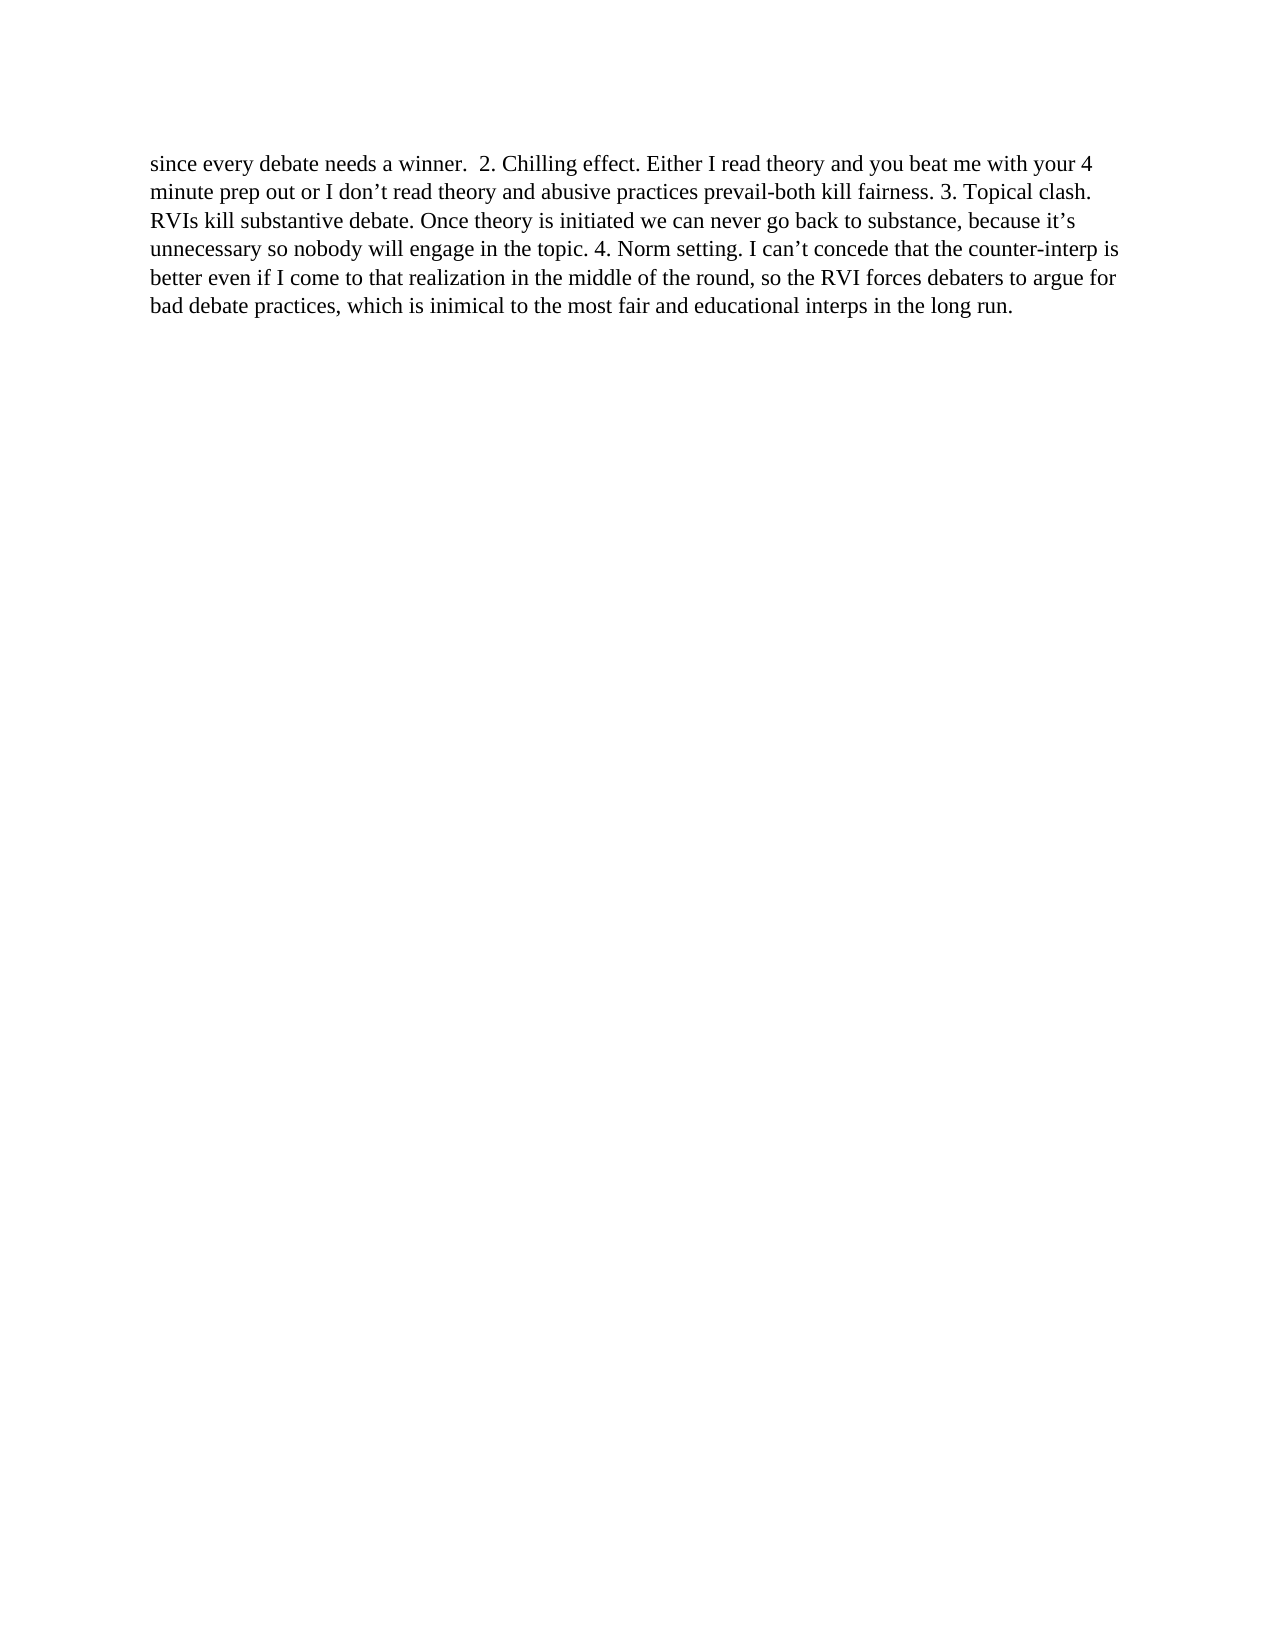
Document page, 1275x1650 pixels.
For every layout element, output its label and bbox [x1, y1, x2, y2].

text [150, 150, 1125, 318]
